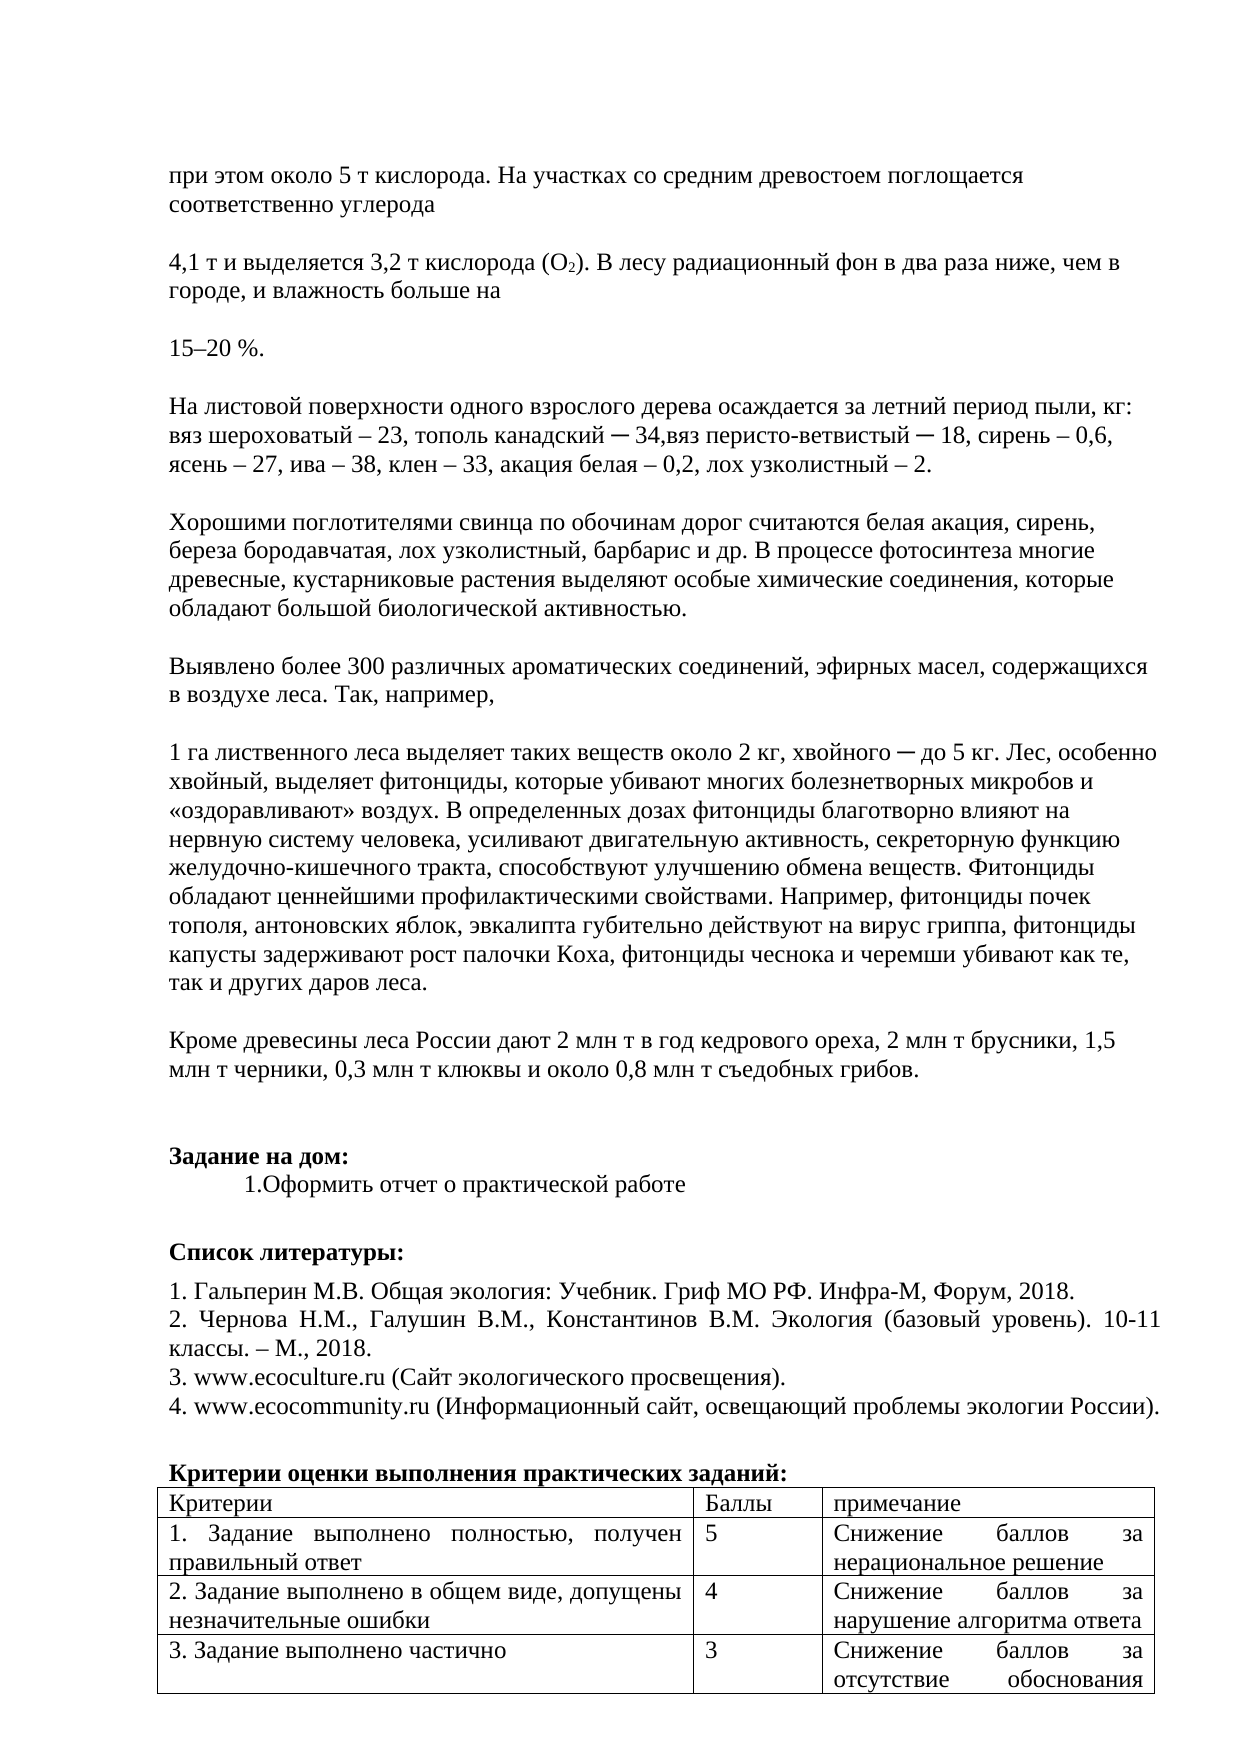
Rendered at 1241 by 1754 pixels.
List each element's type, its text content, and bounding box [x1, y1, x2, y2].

text Кроме древесины леса России дают 2 млн т в год кедрового ореха, 2 млн т брусники, 1,5 млн т черники, 0,3 млн т клюквы и около 0,8 млн т съедобных грибов. [169, 1025, 1162, 1083]
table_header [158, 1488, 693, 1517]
text Хорошими поглотителями свинца по обочинам дорог считаются белая акация, сирень, береза бородавчатая, лох узколистный, барбарис и др. В процессе фотосинтеза многие древесные, кустарниковые растения выделяют особые химические соединения, которые обладают большой биологической активностью. [169, 507, 1162, 622]
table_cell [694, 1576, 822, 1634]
list 1.Оформить отчет о практической работе [244, 1169, 1162, 1198]
text Выявлено более 300 различных ароматических соединений, эфирных масел, содержащихся в воздухе леса. Так, например, [169, 651, 1162, 708]
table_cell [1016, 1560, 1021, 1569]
text 4. www.ecocommunity.ru (Информационный сайт, освещающий проблемы экологии России). [169, 1391, 1162, 1419]
text Задание на дом: [169, 1141, 1162, 1169]
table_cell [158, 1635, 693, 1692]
text 3. www.ecoculture.ru (Сайт экологического просвещения). [169, 1362, 1162, 1391]
text Критерии оценки выполнения практических заданий: [169, 1458, 1162, 1487]
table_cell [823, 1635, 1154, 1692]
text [169, 160, 1162, 217]
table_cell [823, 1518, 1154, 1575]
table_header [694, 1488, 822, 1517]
text 2. Чернова Н.М., Галушин В.М., Константинов В.М. Экология (базовый уровень). 10-11 классы. – М., 2018. [169, 1304, 1162, 1362]
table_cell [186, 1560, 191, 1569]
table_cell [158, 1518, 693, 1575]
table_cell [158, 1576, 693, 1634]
text На листовой поверхности одного взрослого дерева осаждается за летний период пыли, кг: вяз шероховатый – 23, тополь канадский ─ 34,вяз перисто-ветвистый ─ 18, сирень – 0,6, ясень – 27, ива – 38, клен – 33, акация белая – 0,2, лох узколистный – 2. [169, 391, 1162, 477]
text 1 га лиственного леса выделяет таких веществ около 2 кг, хвойного ─ до 5 кг. Лес, особенно хвойный, выделяет фитонциды, которые убивают многих болезнетворных микробов и «оздоравливают» воздух. В определенных дозах фитонциды благотворно влияют на нервную систему человека, усиливают двигательную активность, секреторную функцию желудочно-кишечного тракта, способствуют улучшению обмена веществ. Фитонциды обладают ценнейшими профилактическими свойствами. Например, фитонциды почек тополя, антоновских яблок, эвкалипта губительно действуют на вирус гриппа, фитонциды капусты задерживают рост палочки Коха, фитонциды чеснока и черемши убивают как те, так и других даров леса. [169, 737, 1162, 996]
text Список литературы: [169, 1237, 1162, 1266]
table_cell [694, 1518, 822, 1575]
text 4,1 т и выделяется 3,2 т кислорода (О2). В лесу радиационный фон в два раза ниже, чем в городе, и влажность больше на [169, 247, 1162, 304]
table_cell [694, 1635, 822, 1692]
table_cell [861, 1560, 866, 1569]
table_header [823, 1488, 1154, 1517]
text 1. Гальперин М.В. Общая экология: Учебник. Гриф МО РФ. Инфра-М, Форум, 2018. [169, 1276, 1162, 1304]
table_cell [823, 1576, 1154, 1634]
text 15–20 %. [169, 333, 1162, 362]
